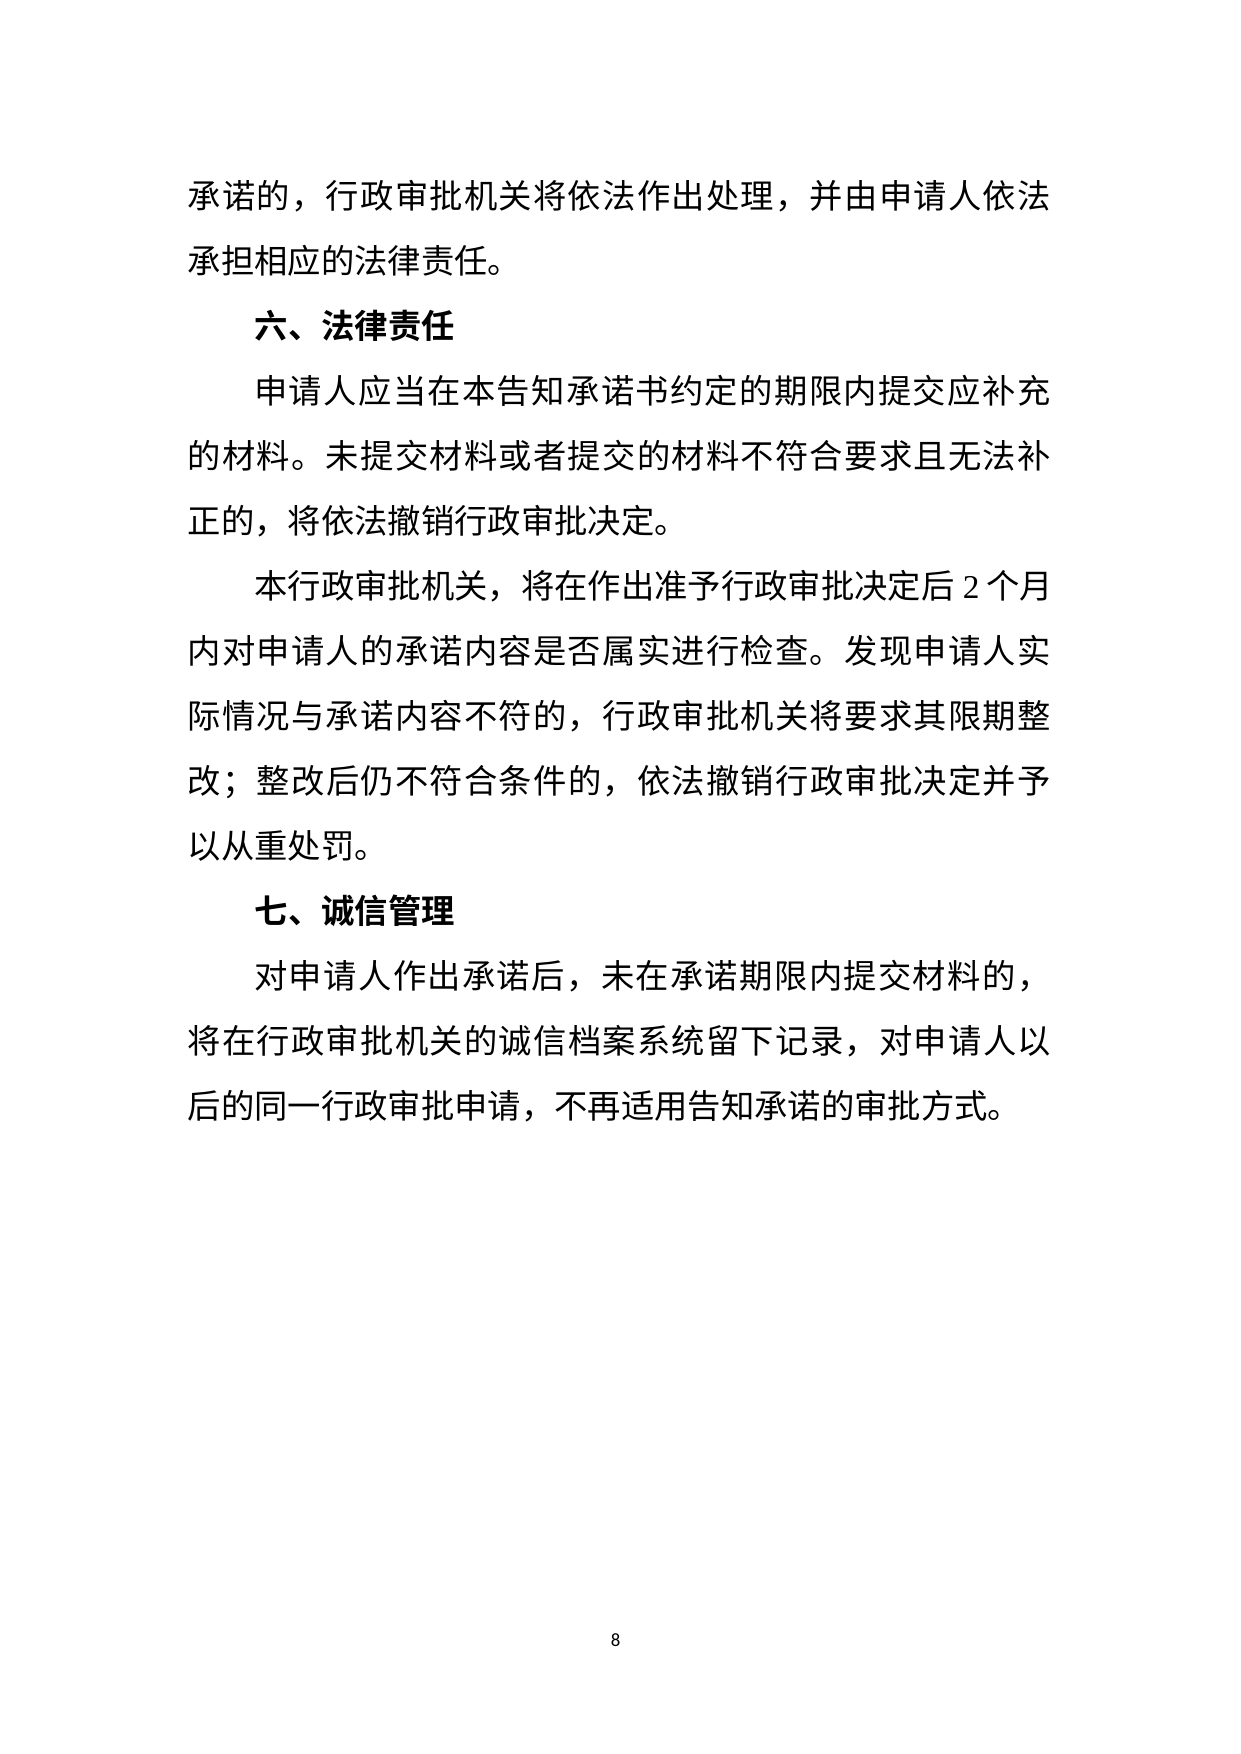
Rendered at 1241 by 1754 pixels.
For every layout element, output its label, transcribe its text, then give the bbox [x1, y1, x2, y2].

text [187, 162, 1053, 292]
text 六、法律责任 [187, 292, 1053, 357]
text 申请人应当在本告知承诺书约定的期限内提交应补充的材料。未提交材料或者提交的材料不符合要求且无法补正的，将依法撤销行政审批决定。 [187, 357, 1053, 552]
text 本行政审批机关，将在作出准予行政审批决定后2个月内对申请人的承诺内容是否属实进行检查。发现申请人实际情况与承诺内容不符的，行政审批机关将要求其限期整改；整改后仍不符合条件的，依法撤销行政审批决定并予以从重处罚。 [187, 552, 1053, 877]
text 对申请人作出承诺后，未在承诺期限内提交材料的，将在行政审批机关的诚信档案系统留下记录，对申请人以后的同一行政审批申请，不再适用告知承诺的审批方式。 [187, 942, 1053, 1137]
text 七、诚信管理 [187, 877, 1053, 942]
